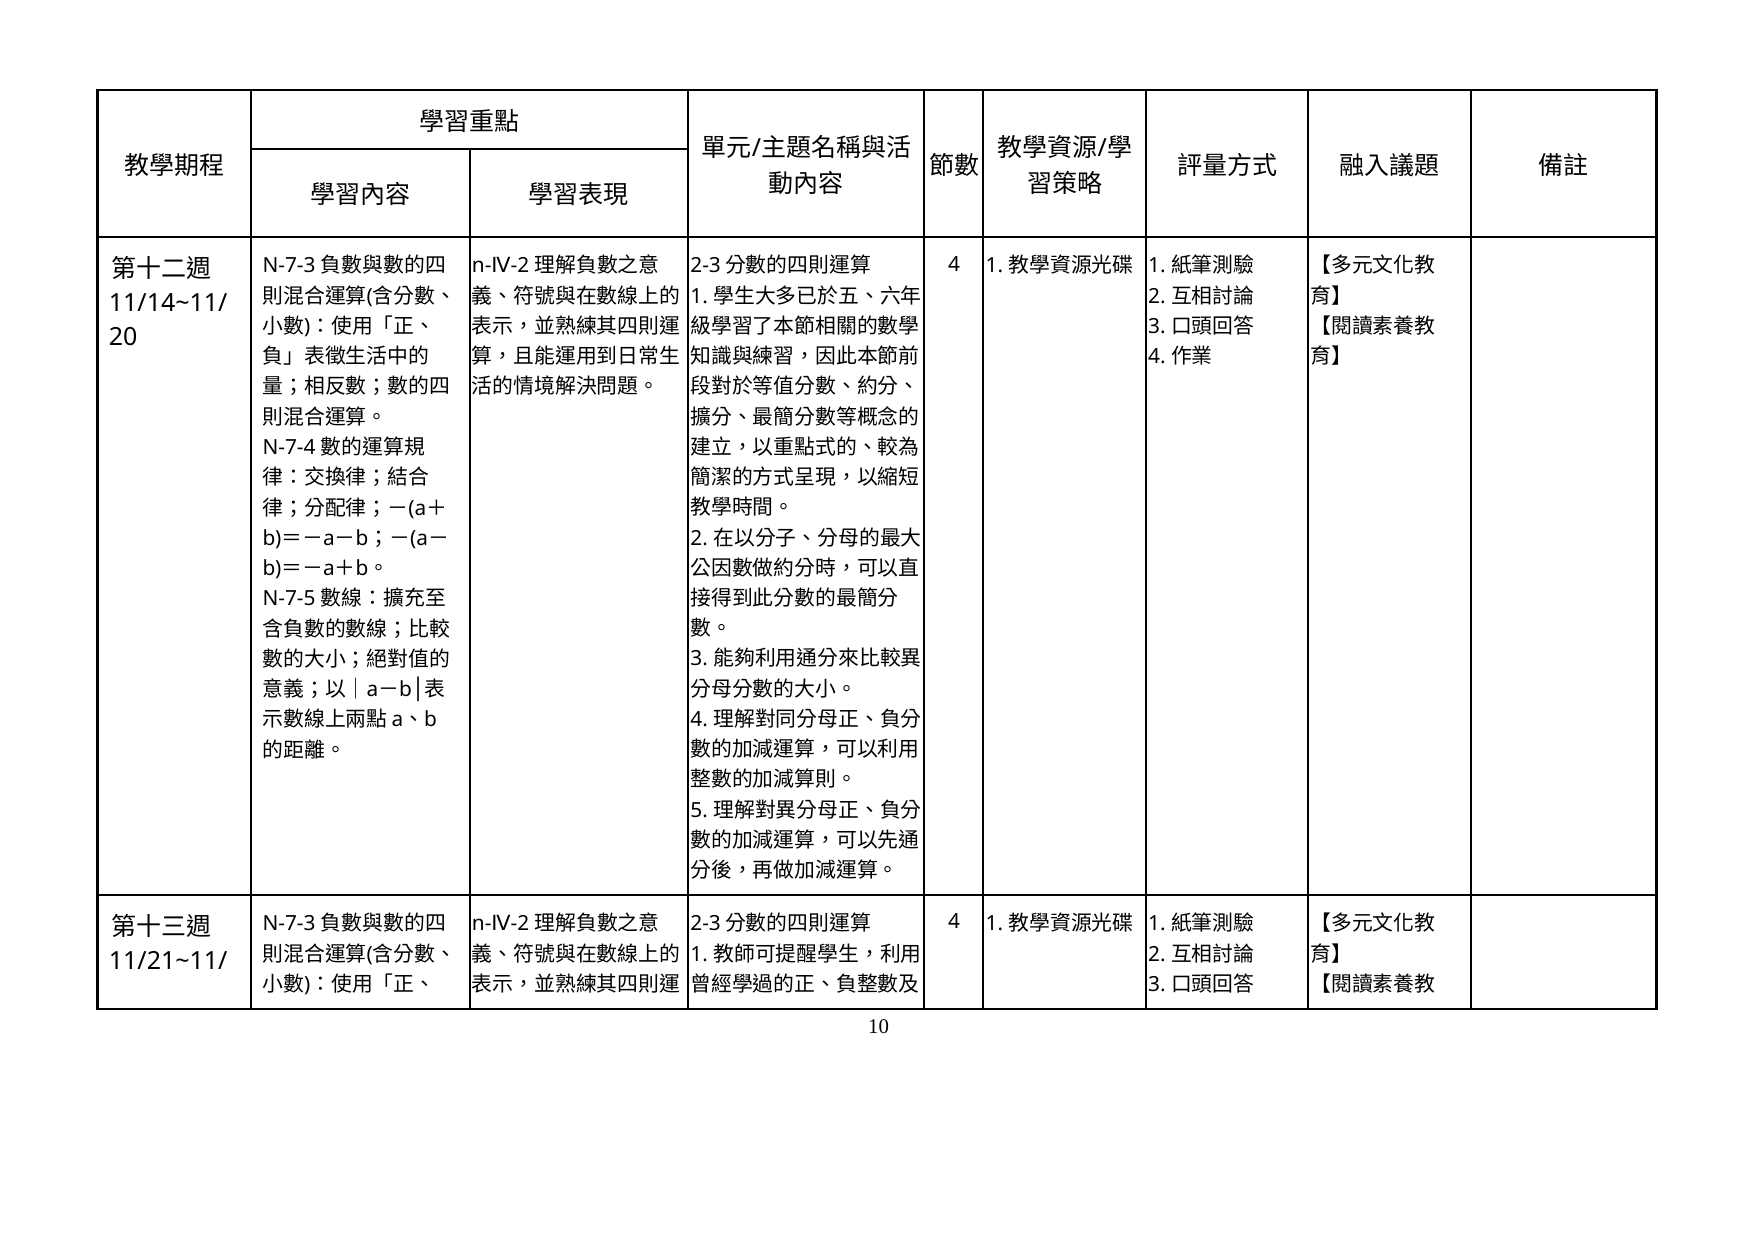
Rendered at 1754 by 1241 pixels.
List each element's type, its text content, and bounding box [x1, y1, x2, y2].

table_cell 學習表現 [471, 150, 687, 236]
table_cell 【多元文化教育】 【閱讀素養教育】 [1309, 896, 1470, 1008]
table_cell 1. 紙筆測驗 2. 互相討論 3. 口頭回答 4. 作業 [1147, 896, 1307, 1008]
table_cell [1472, 896, 1655, 1008]
table_header 融入議題 [1309, 91, 1470, 236]
table_header 學習重點 [252, 91, 687, 148]
table_cell 1. 教學資源光碟 [984, 238, 1145, 894]
table_cell 4 [925, 896, 982, 1008]
table_cell 學習內容 [252, 150, 469, 236]
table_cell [689, 896, 923, 1008]
table_cell 第十二週11/14~11/20 [99, 238, 250, 894]
table_cell 1. 教學資源光碟 [984, 896, 1145, 1008]
table_header 單元/主題名稱與活動內容 [689, 91, 923, 236]
table_header 教學期程 [99, 91, 250, 236]
table_cell 4 [925, 238, 982, 894]
table_cell 【多元文化教育】 【閱讀素養教育】 [1309, 238, 1470, 894]
table_header 評量方式 [1147, 91, 1307, 236]
table_cell 第十三週11/21~11/27 [99, 896, 250, 1008]
table_cell 2-3分數的四則運算 1. 學生大多已於五、六年級學習了本節相關的數學知識與練習，因此本節前段對於等值分數、約分、擴分、最簡分數等概念的建立，以重點式的、較為簡潔的方式呈現，以縮短教學時間。 2. 在以分子、分母的最大公因數做約分時，可以直接得到此分數的最簡分數。 3. 能夠利用通分來比較異分母分數的大小。 4. 理解對同分母正、負分數的加減運算，可以利用整數的加減算則。 5. 理解對異分母正、負分數的加減運算，可以先通分後，再做加減運算。 [689, 238, 923, 894]
table_cell 1. 紙筆測驗 2. 互相討論 3. 口頭回答 4. 作業 [1147, 238, 1307, 894]
table_header 備註 [1472, 91, 1655, 236]
table_header 節數 [925, 91, 982, 236]
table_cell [471, 896, 687, 1008]
table_cell n-Ⅳ-2 理解負數之意義、符號與在數線上的表示，並熟練其四則運算，且能運用到日常生活的情境解決問題。 [471, 238, 687, 894]
table_header 教學資源/學習策略 [984, 91, 1145, 236]
table_cell [1472, 238, 1655, 894]
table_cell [252, 896, 469, 1008]
